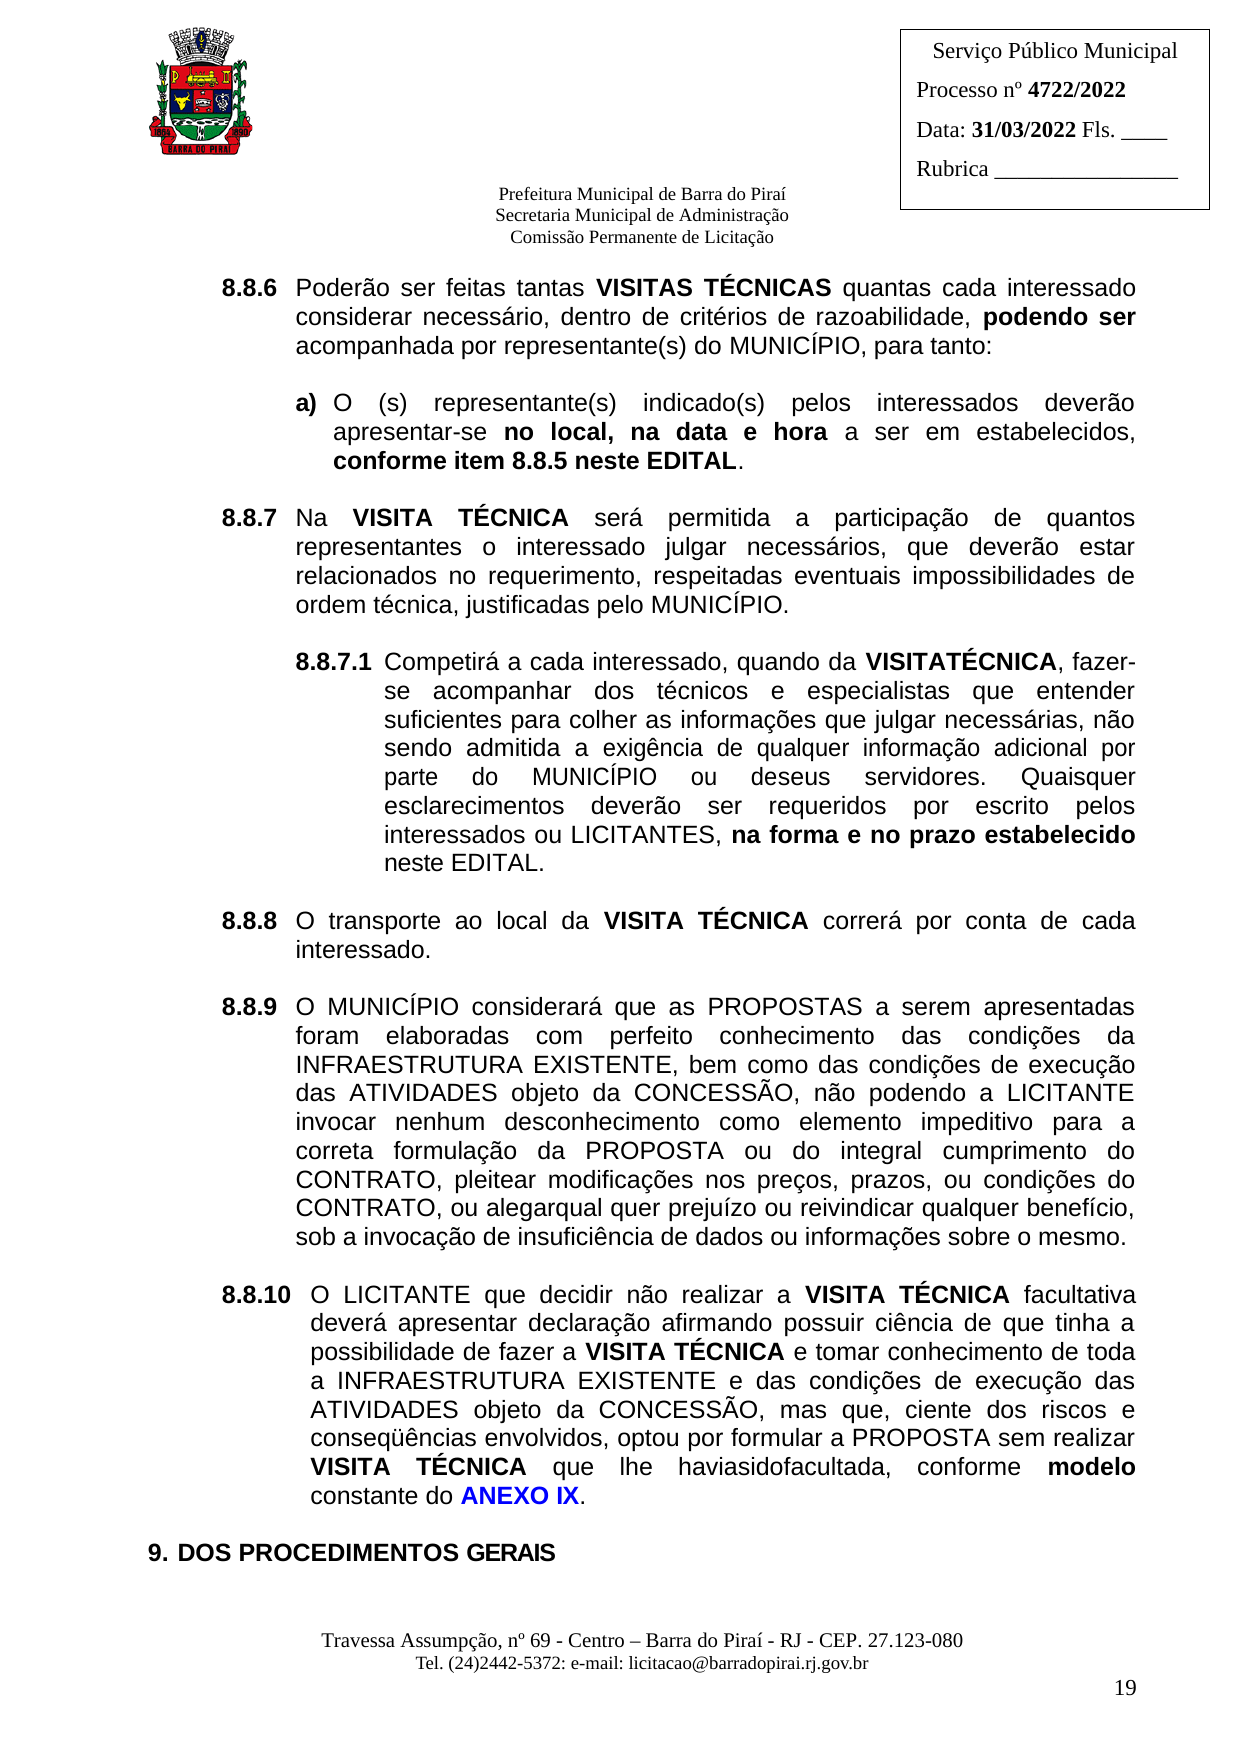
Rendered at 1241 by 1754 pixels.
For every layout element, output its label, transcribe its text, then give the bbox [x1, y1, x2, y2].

text 8.8.7.1 Competirá a cada interessado, quando da VISITATÉCNICA, fazer-se acompanhar dos técnicos e especialistas que entender suficientes para colher as informações que julgar necessárias, não sendo admitida a exigência de qualquer informação adicional por parte do MUNICÍPIO ou deseus servidores. Quaisquer esclarecimentos deverão ser requeridos por escrito pelos interessados ou LICITANTES, na forma e no prazo estabelecido neste EDITAL. [295, 647, 1136, 877]
picture [147, 26, 253, 156]
text 8.8.10 O LICITANTE que decidir não realizar a VISITA TÉCNICA facultativa deverá apresentar declaração afirmando possuir ciência de que tinha a possibilidade de fazer a VISITA TÉCNICA e tomar conhecimento de toda a INFRAESTRUTURA EXISTENTE e das condições de execução das ATIVIDADES objeto da CONCESSÃO, mas que, ciente dos riscos e conseqüências envolvidos, optou por formular a PROPOSTA sem realizar VISITA TÉCNICA que lhe haviasidofacultada, conforme modelo constante do ANEXO IX. [222, 1280, 1136, 1510]
text 8.8.9 O MUNICÍPIO considerará que as PROPOSTAS a serem apresentadas foram elaboradas com perfeito conhecimento das condições da INFRAESTRUTURA EXISTENTE, bem como das condições de execução das ATIVIDADES objeto da CONCESSÃO, não podendo a LICITANTE invocar nenhum desconhecimento como elemento impeditivo para a correta formulação da PROPOSTA ou do integral cumprimento do CONTRATO, pleitear modificações nos preços, prazos, ou condições do CONTRATO, ou alegarqual quer prejuízo ou reivindicar qualquer benefício, sob a invocação de insuficiência de dados ou informações sobre o mesmo. [222, 992, 1136, 1251]
list O (s) representante(s) indicado(s) pelos interessados deverão apresentar-se no local, na data e hora a ser em estabelecidos, conforme item 8.8.5 neste EDITAL. [295, 388, 1136, 475]
text 8.8.7 Na VISITA TÉCNICA será permitida a participação de quantos representantes o interessado julgar necessários, que deverão estar relacionados no requerimento, respeitadas eventuais impossibilidades de ordem técnica, justificadas pelo MUNICÍPIO. [222, 503, 1136, 618]
list O transporte ao local da VISITA TÉCNICA correrá por conta de cada interessado. [222, 906, 1136, 963]
text 8.8.6 Poderão ser feitas tantas VISITAS TÉCNICAS quantas cada interessado considerar necessário, dentro de critérios de razoabilidade, podendo ser acompanhada por representante(s) do MUNICÍPIO, para tanto: [222, 273, 1136, 360]
text 9. DOS PROCEDIMENTOS GERAIS [148, 1538, 1137, 1567]
